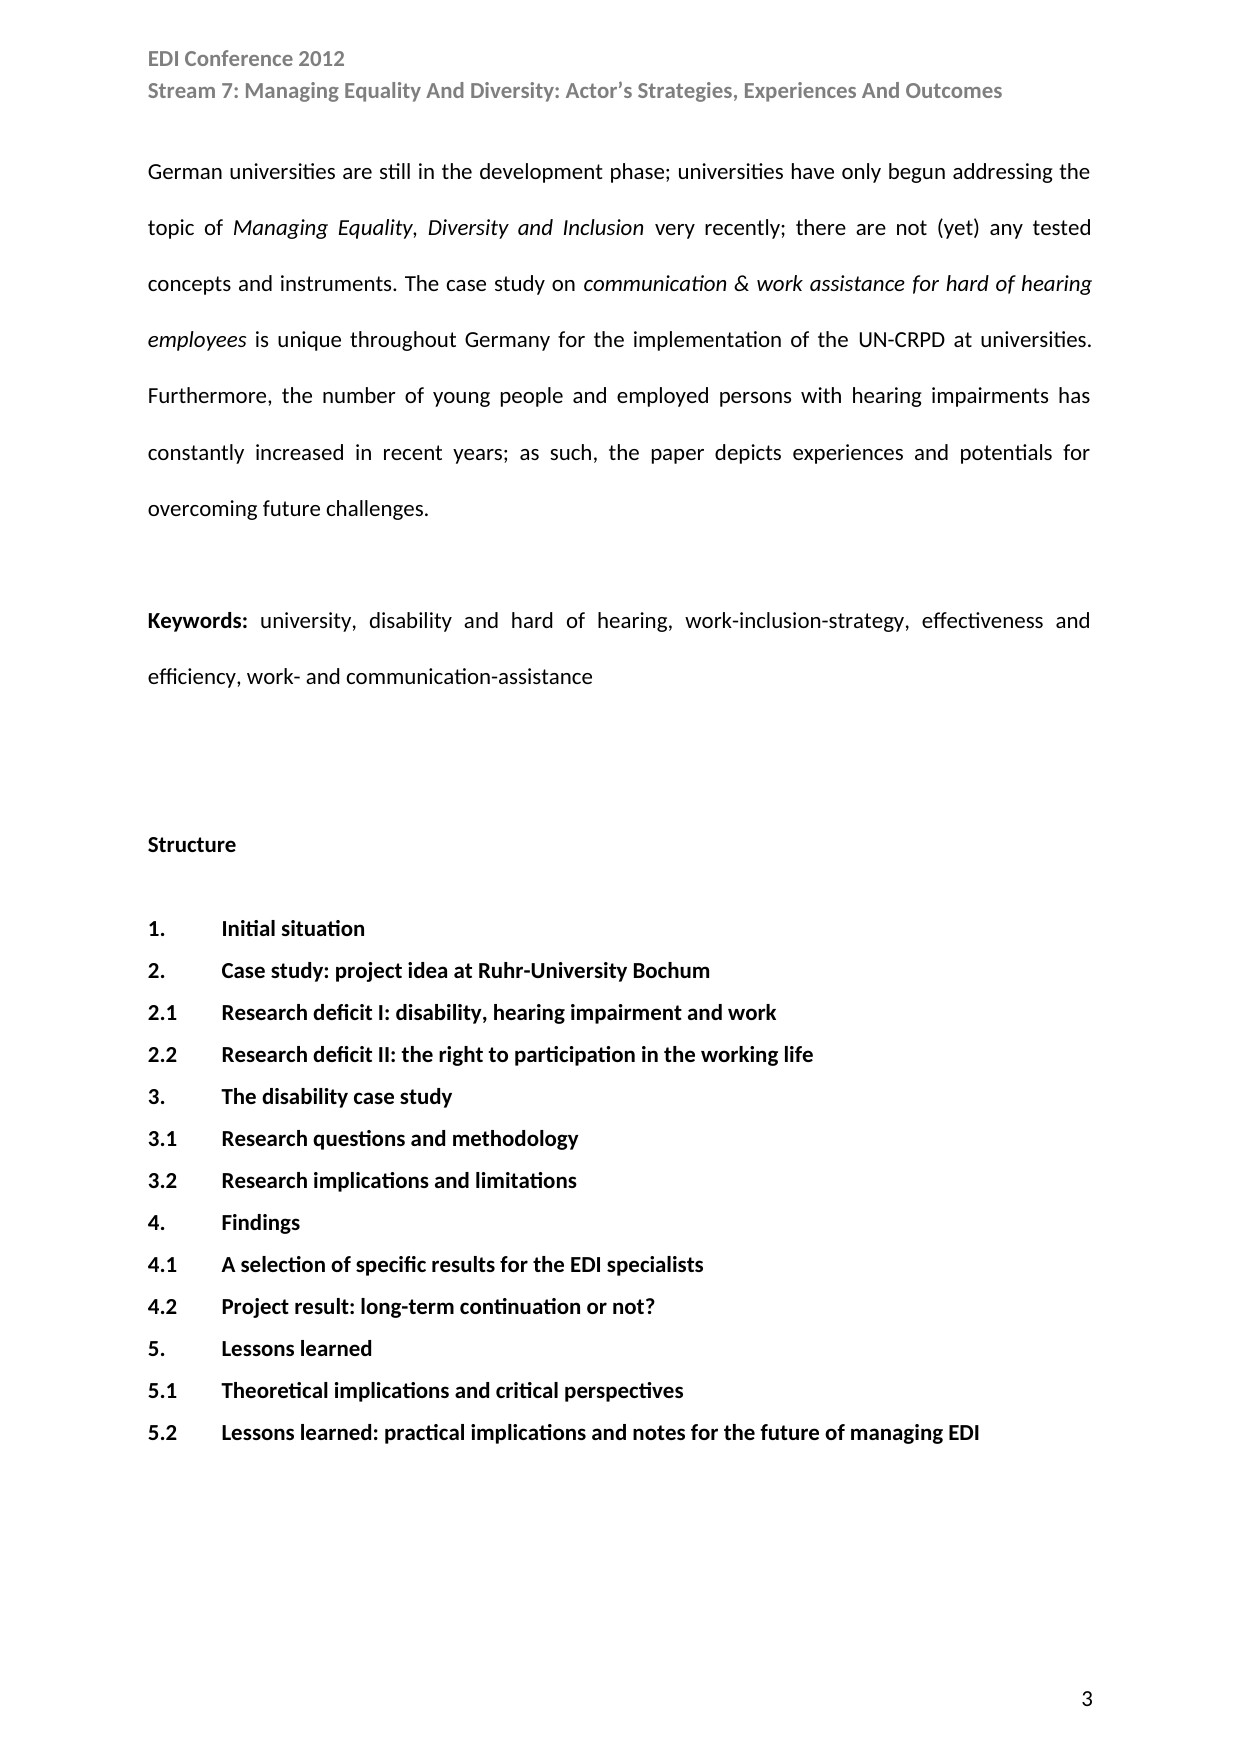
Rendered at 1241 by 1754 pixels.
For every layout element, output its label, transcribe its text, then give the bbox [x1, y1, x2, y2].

list 4.1 A selection of specific results for the EDI specialists [148, 1250, 1092, 1278]
text 2. Case study: project idea at Ruhr-University Bochum [148, 956, 1092, 984]
text 2.2 Research deficit II: the right to participation in the working life [148, 1040, 1092, 1068]
text 4. Findings [148, 1208, 1092, 1236]
text 5.2 Lessons learned: practical implications and notes for the future of managing EDI [148, 1418, 1092, 1446]
text 2.1 Research deficit I: disability, hearing impairment and work [148, 998, 1092, 1026]
text 3.1 Research questions and methodology [148, 1124, 1092, 1152]
text 3. The disability case study [148, 1082, 1092, 1110]
text 4.2 Project result: long-term continuation or not? [148, 1292, 1092, 1320]
text 1. Initial situation [148, 914, 1092, 942]
text Keywords: university, disability and hard of hearing, work-inclusion-strategy, effectiveness and efficiency, work- and communication-assistance [148, 606, 1092, 690]
text Structure [148, 830, 1092, 858]
text 5.1 Theoretical implications and critical perspectives [148, 1376, 1092, 1404]
text 5. Lessons learned [148, 1334, 1092, 1362]
text 3.2 Research implications and limitations [148, 1166, 1092, 1194]
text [148, 157, 1092, 522]
